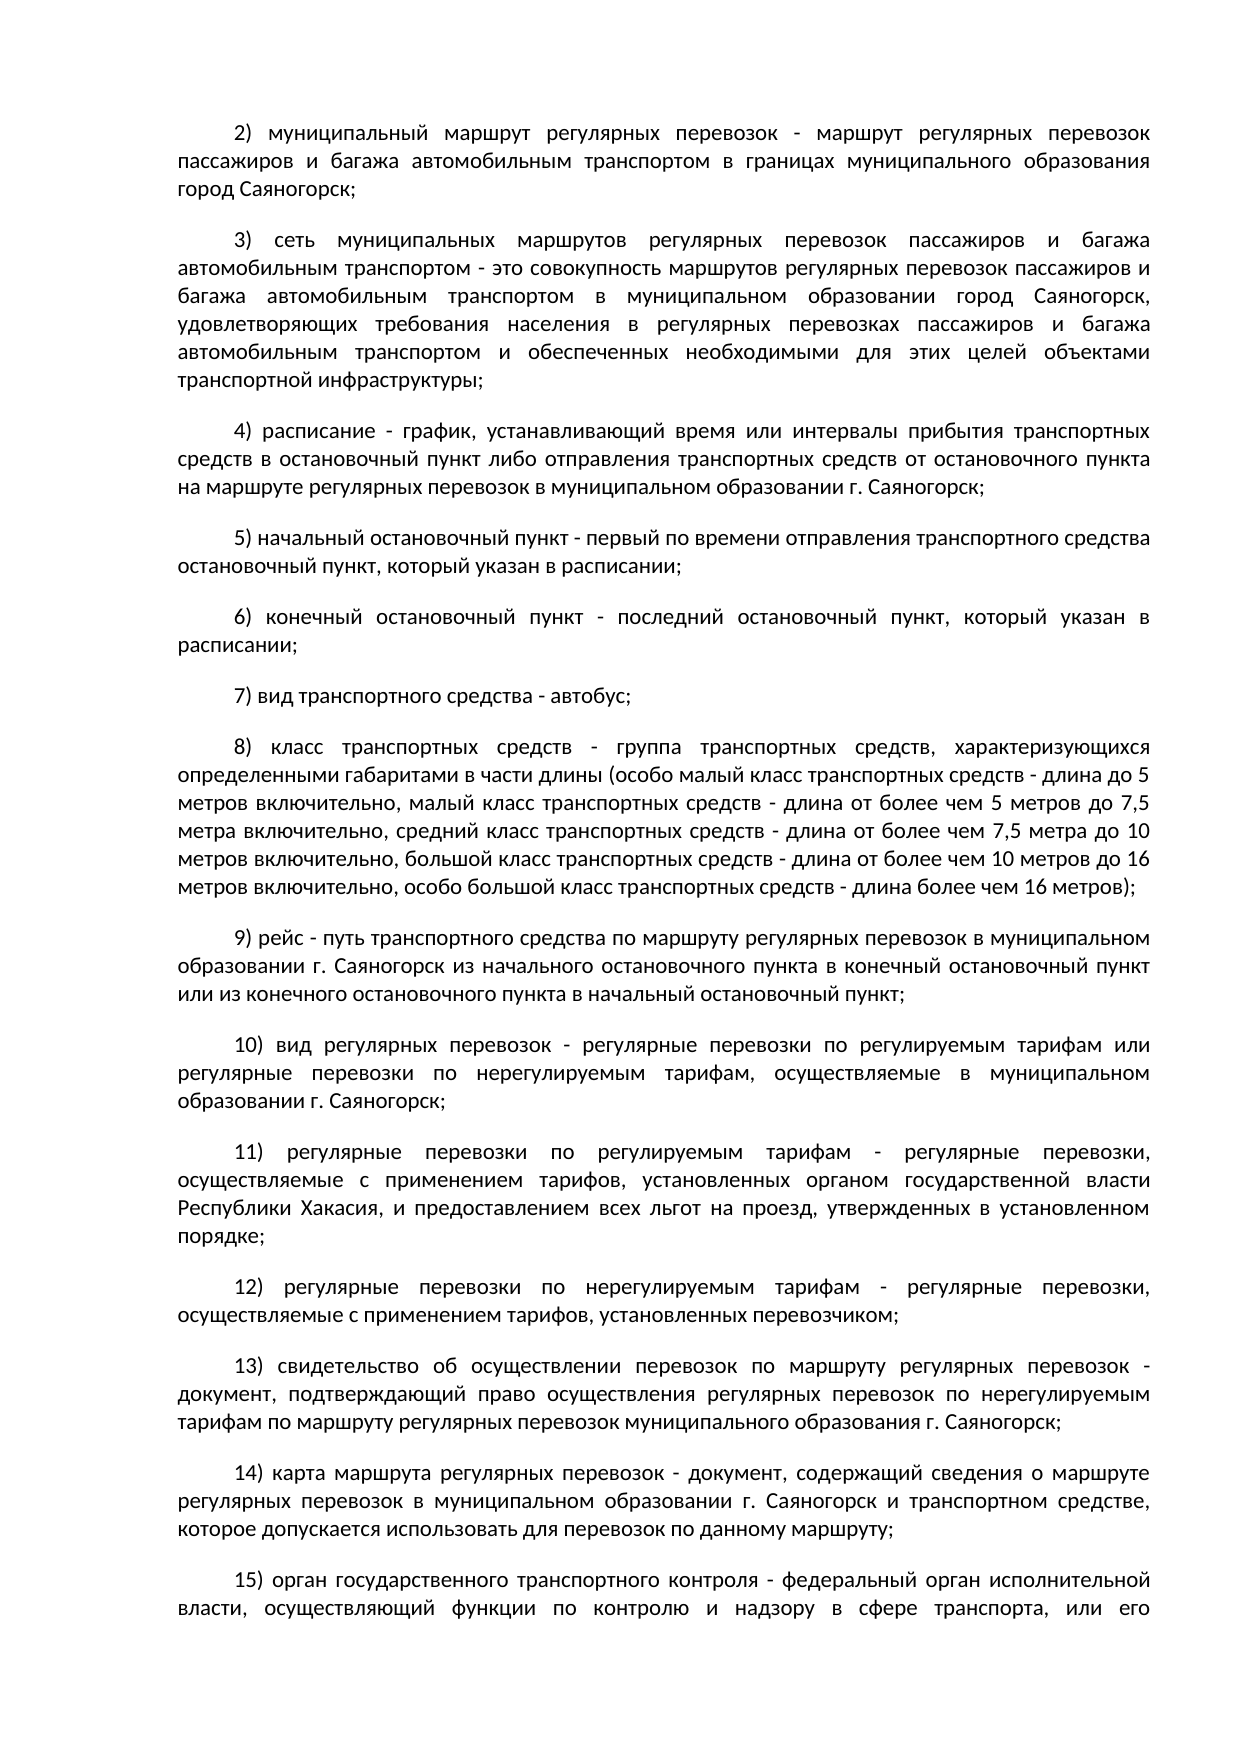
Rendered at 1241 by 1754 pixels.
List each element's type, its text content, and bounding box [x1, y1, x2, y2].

text 13) свидетельство об осуществлении перевозок по маршруту регулярных перевозок - документ, подтверждающий право осуществления регулярных перевозок по нерегулируемым тарифам по маршруту регулярных перевозок муниципального образования г. Саяногорск; [177, 1351, 1152, 1435]
text 14) карта маршрута регулярных перевозок - документ, содержащий сведения о маршруте регулярных перевозок в муниципальном образовании г. Саяногорск и транспортном средстве, которое допускается использовать для перевозок по данному маршруту; [177, 1458, 1152, 1542]
text 11) регулярные перевозки по регулируемым тарифам - регулярные перевозки, осуществляемые с применением тарифов, установленных органом государственной власти Республики Хакасия, и предоставлением всех льгот на проезд, утвержденных в установленном порядке; [177, 1137, 1152, 1249]
text 8) класс транспортных средств - группа транспортных средств, характеризующихся определенными габаритами в части длины (особо малый класс транспортных средств - длина до 5 метров включительно, малый класс транспортных средств - длина от более чем 5 метров до 7,5 метра включительно, средний класс транспортных средств - длина от более чем 7,5 метра до 10 метров включительно, большой класс транспортных средств - длина от более чем 10 метров до 16 метров включительно, особо большой класс транспортных средств - длина более чем 16 метров); [177, 732, 1152, 900]
text 6) конечный остановочный пункт - последний остановочный пункт, который указан в расписании; [177, 602, 1152, 658]
text 3) сеть муниципальных маршрутов регулярных перевозок пассажиров и багажа автомобильным транспортом - это совокупность маршрутов регулярных перевозок пассажиров и багажа автомобильным транспортом в муниципальном образовании город Саяногорск, удовлетворяющих требования населения в регулярных перевозках пассажиров и багажа автомобильным транспортом и обеспеченных необходимыми для этих целей объектами транспортной инфраструктуры; [177, 225, 1152, 393]
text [177, 1565, 1152, 1621]
text 2) муниципальный маршрут регулярных перевозок - маршрут регулярных перевозок пассажиров и багажа автомобильным транспортом в границах муниципального образования город Саяногорск; [177, 118, 1152, 202]
text 4) расписание - график, устанавливающий время или интервалы прибытия транспортных средств в остановочный пункт либо отправления транспортных средств от остановочного пункта на маршруте регулярных перевозок в муниципальном образовании г. Саяногорск; [177, 416, 1152, 500]
text 5) начальный остановочный пункт - первый по времени отправления транспортного средства остановочный пункт, который указан в расписании; [177, 523, 1152, 579]
text 10) вид регулярных перевозок - регулярные перевозки по регулируемым тарифам или регулярные перевозки по нерегулируемым тарифам, осуществляемые в муниципальном образовании г. Саяногорск; [177, 1030, 1152, 1114]
text 7) вид транспортного средства - автобус; [177, 681, 1152, 709]
text 9) рейс - путь транспортного средства по маршруту регулярных перевозок в муниципальном образовании г. Саяногорск из начального остановочного пункта в конечный остановочный пункт или из конечного остановочного пункта в начальный остановочный пункт; [177, 923, 1152, 1007]
text 12) регулярные перевозки по нерегулируемым тарифам - регулярные перевозки, осуществляемые с применением тарифов, установленных перевозчиком; [177, 1272, 1152, 1328]
